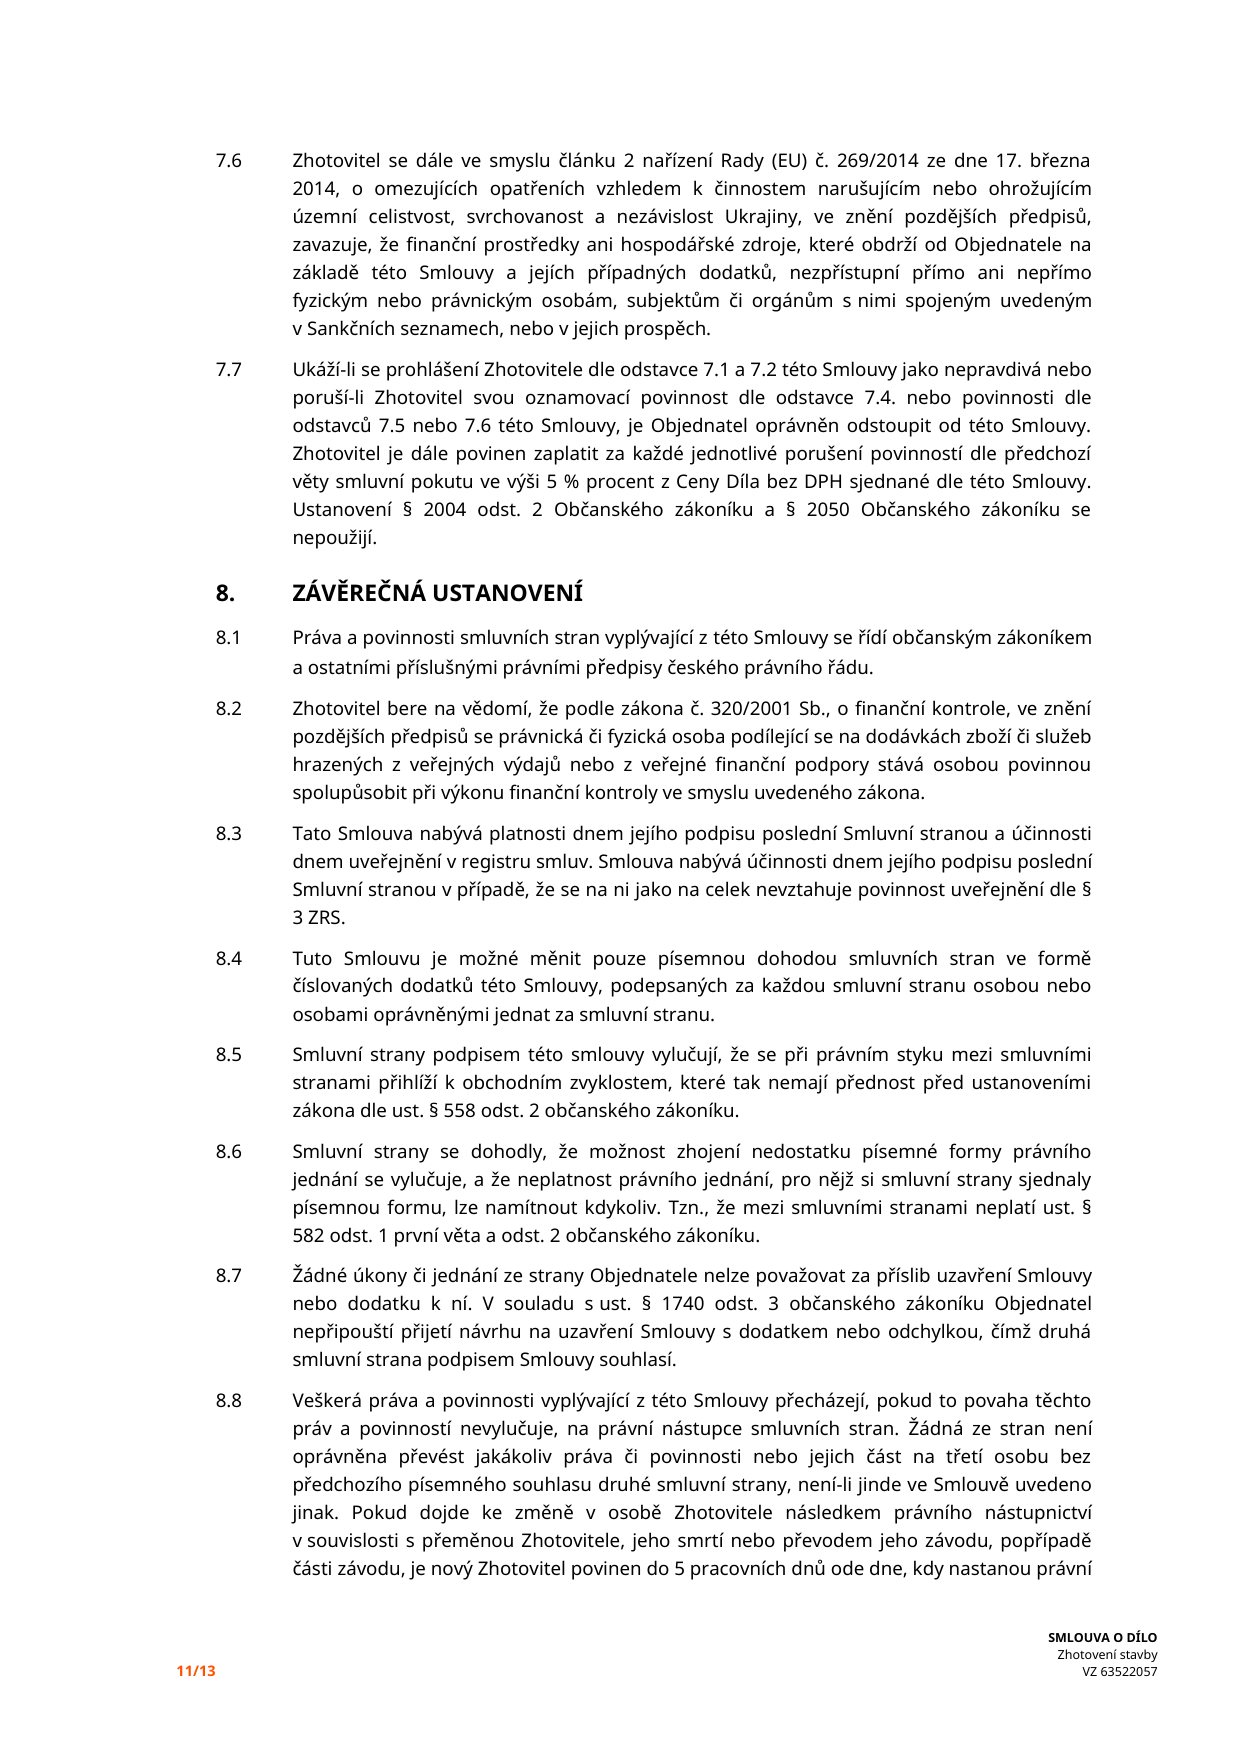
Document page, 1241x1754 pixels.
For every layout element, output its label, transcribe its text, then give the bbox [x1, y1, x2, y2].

text Tuto Smlouvu je možné měnit pouze písemnou dohodou smluvních stran ve formě číslovaných dodatků této Smlouvy, podepsaných za každou smluvní stranu osobou nebo osobami oprávněnými jednat za smluvní stranu. [216, 945, 1093, 1026]
text Zhotovitel bere na vědomí, že podle zákona č. 320/2001 Sb., o finanční kontrole, ve znění pozdějších předpisů se právnická či fyzická osoba podílející se na dodávkách zboží či služeb hrazených z veřejných výdajů nebo z veřejné finanční podpory stává osobou povinnou spolupůsobit při výkonu finanční kontroly ve smyslu uvedeného zákona. [216, 696, 1093, 805]
text Ukáží-li se prohlášení Zhotovitele dle odstavce 7.1 a 7.2 této Smlouvy jako nepravdivá nebo poruší-li Zhotovitel svou oznamovací povinnost dle odstavce 7.4. nebo povinnosti dle odstavců 7.5 nebo 7.6 této Smlouvy, je Objednatel oprávněn odstoupit od této Smlouvy. Zhotovitel je dále povinen zaplatit za každé jednotlivé porušení povinností dle předchozí věty smluvní pokutu ve výši 5 % procent z Ceny Díla bez DPH sjednané dle této Smlouvy. Ustanovení § 2004 odst. 2 Občanského zákoníku a § 2050 Občanského zákoníku se nepoužijí. [216, 356, 1093, 550]
text Tato Smlouva nabývá platnosti dnem jejího podpisu poslední Smluvní stranou a účinnosti dnem uveřejnění v registru smluv. Smlouva nabývá účinnosti dnem jejího podpisu poslední Smluvní stranou v případě, že se na ni jako na celek nevztahuje povinnost uveřejnění dle § 3 ZRS. [216, 820, 1093, 930]
text Práva a povinnosti smluvních stran vyplývající z této Smlouvy se řídí občanským zákoníkem a ostatními příslušnými právními předpisy českého právního řádu. [216, 624, 1093, 680]
text ZÁVĚREČNÁ USTANOVENÍ [216, 577, 1093, 608]
text Žádné úkony či jednání ze strany Objednatele nelze považovat za příslib uzavření Smlouvy nebo dodatku k ní. V souladu s ust. § 1740 odst. 3 občanského zákoníku Objednatel nepřipouští přijetí návrhu na uzavření Smlouvy s dodatkem nebo odchylkou, čímž druhá smluvní strana podpisem Smlouvy souhlasí. [216, 1262, 1093, 1372]
text Smluvní strany se dohodly, že možnost zhojení nedostatku písemné formy právního jednání se vylučuje, a že neplatnost právního jednání, pro nějž si smluvní strany sjednaly písemnou formu, lze namítnout kdykoliv. Tzn., že mezi smluvními stranami neplatí ust. § 582 odst. 1 první věta a odst. 2 občanského zákoníku. [216, 1138, 1093, 1247]
text Zhotovitel se dále ve smyslu článku 2 nařízení Rady (EU) č. 269/2014 ze dne 17. března 2014, o omezujících opatřeních vzhledem k činnostem narušujícím nebo ohrožujícím územní celistvost, svrchovanost a nezávislost Ukrajiny, ve znění pozdějších předpisů, zavazuje, že finanční prostředky ani hospodářské zdroje, které obdrží od Objednatele na základě této Smlouvy a jejích případných dodatků, nezpřístupní přímo ani nepřímo fyzickým nebo právnickým osobám, subjektům či orgánům s nimi spojeným uvedeným v Sankčních seznamech, nebo v jejich prospěch. [216, 147, 1093, 341]
text Smluvní strany podpisem této smlouvy vylučují, že se při právním styku mezi smluvními stranami přihlíží k obchodním zvyklostem, které tak nemají přednost před ustanoveními zákona dle ust. § 558 odst. 2 občanského zákoníku. [216, 1041, 1093, 1123]
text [216, 1387, 1093, 1581]
